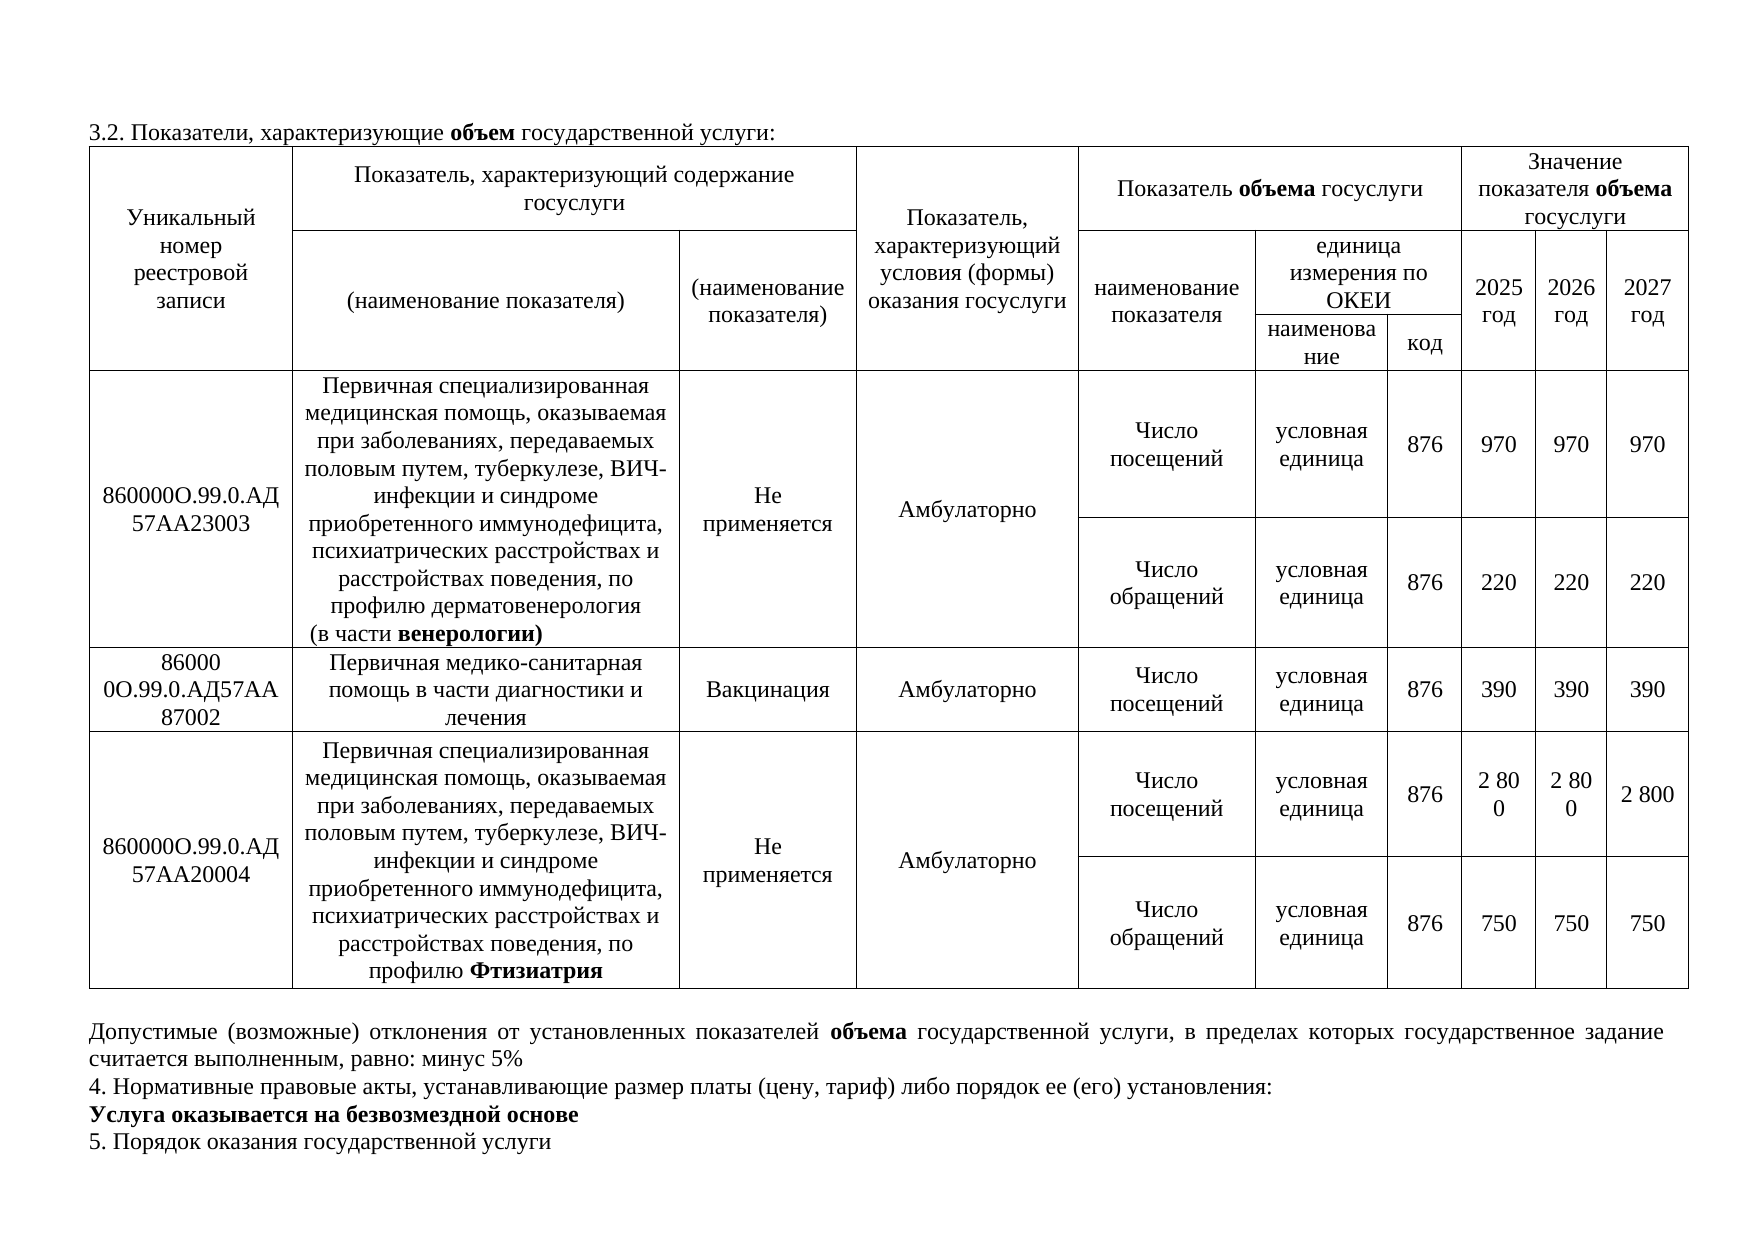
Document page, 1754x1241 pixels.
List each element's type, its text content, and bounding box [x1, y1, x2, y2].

table_cell единица измерения по ОКЕИ [1256, 231, 1461, 313]
table_cell 876 [1388, 371, 1461, 517]
table_cell 390 [1607, 648, 1688, 731]
table_cell код [1388, 315, 1461, 370]
table_cell Первичная медико-санитарная помощь в части диагностики и лечения [293, 648, 679, 731]
table_cell Вакцинация [680, 648, 856, 731]
table_cell 970 [1536, 371, 1606, 517]
table_cell 390 [1462, 648, 1535, 731]
table_cell 876 [1388, 732, 1461, 856]
table_cell Амбулаторно [857, 648, 1078, 731]
table_cell 876 [1388, 648, 1461, 731]
table_cell Число обращений [1079, 857, 1255, 988]
table_cell (наименование показателя) [293, 231, 679, 370]
table_cell 2025 год [1462, 231, 1535, 370]
table_cell Не применяется [680, 371, 856, 647]
table_header Уникальный номер реестровой записи [90, 147, 292, 370]
table_header Показатель объема госуслуги [1079, 147, 1461, 229]
table_cell 750 [1536, 857, 1606, 988]
table_cell 390 [1536, 648, 1606, 731]
table_cell Число посещений [1079, 732, 1255, 856]
table_cell 876 [1388, 857, 1461, 988]
table_cell 220 [1462, 518, 1535, 647]
table_cell 2027 год [1607, 231, 1688, 370]
table_cell Число посещений [1079, 371, 1255, 517]
table_cell условная единица [1256, 648, 1387, 731]
table_cell 860000О.99.0.АД57АА23003 [90, 371, 292, 647]
text Услуга оказывается на безвозмездной основе [89, 1099, 1665, 1127]
table_header Значение показателя объема госуслуги [1462, 147, 1688, 229]
table_cell 750 [1462, 857, 1535, 988]
table_cell наименование [1256, 315, 1387, 370]
table_cell 220 [1607, 518, 1688, 647]
table_cell условная единица [1256, 371, 1387, 517]
text 4. Нормативные правовые акты, устанавливающие размер платы (цену, тариф) либо порядок ее (его) установления: [89, 1072, 1665, 1099]
text 5. Порядок оказания государственной услуги [89, 1127, 1665, 1155]
table_cell 220 [1536, 518, 1606, 647]
table_cell 2 800 [1536, 732, 1606, 856]
table_cell Первичная специализированная медицинская помощь, оказываемая при заболеваниях, передаваемых половым путем, туберкулезе, ВИЧ-инфекции и синдроме приобретенного иммунодефицита, психиатрических расстройствах и расстройствах поведения, по профилю дерматовенерология (в части венерологии) [293, 371, 679, 647]
table_cell 876 [1388, 518, 1461, 647]
table_cell Первичная специализированная медицинская помощь, оказываемая при заболеваниях, передаваемых половым путем, туберкулезе, ВИЧ-инфекции и синдроме приобретенного иммунодефицита, психиатрических расстройствах и расстройствах поведения, по профилю Фтизиатрия [293, 732, 679, 988]
table_cell 2026 год [1536, 231, 1606, 370]
table_cell (наименование показателя) [680, 231, 856, 370]
table_cell Число обращений [1079, 518, 1255, 647]
table_header Показатель, характеризующий содержание госуслуги [293, 147, 856, 229]
table_cell 860000О.99.0.АД57АА87002 [90, 648, 292, 731]
table_cell 970 [1607, 371, 1688, 517]
table_cell наименование показателя [1079, 231, 1255, 370]
table_header Показатель, характеризующий условия (формы) оказания госуслуги [857, 147, 1078, 370]
table_cell 2 800 [1462, 732, 1535, 856]
text 3.2. Показатели, характеризующие объем государственной услуги: [89, 118, 1665, 146]
table_cell 970 [1462, 371, 1535, 517]
table_cell 750 [1607, 857, 1688, 988]
table_cell условная единица [1256, 732, 1387, 856]
table_cell 860000О.99.0.АД57АА20004 [90, 732, 292, 988]
table_cell условная единица [1256, 518, 1387, 647]
table_cell условная единица [1256, 857, 1387, 988]
text Допустимые (возможные) отклонения от установленных показателей объема государственной услуги, в пределах которых государственное задание считается выполненным, равно: минус 5% [89, 1017, 1665, 1072]
table_cell Не применяется [680, 732, 856, 988]
table_cell Амбулаторно [857, 371, 1078, 647]
table_cell Число посещений [1079, 648, 1255, 731]
table_cell Амбулаторно [857, 732, 1078, 988]
table_cell 2 800 [1607, 732, 1688, 856]
